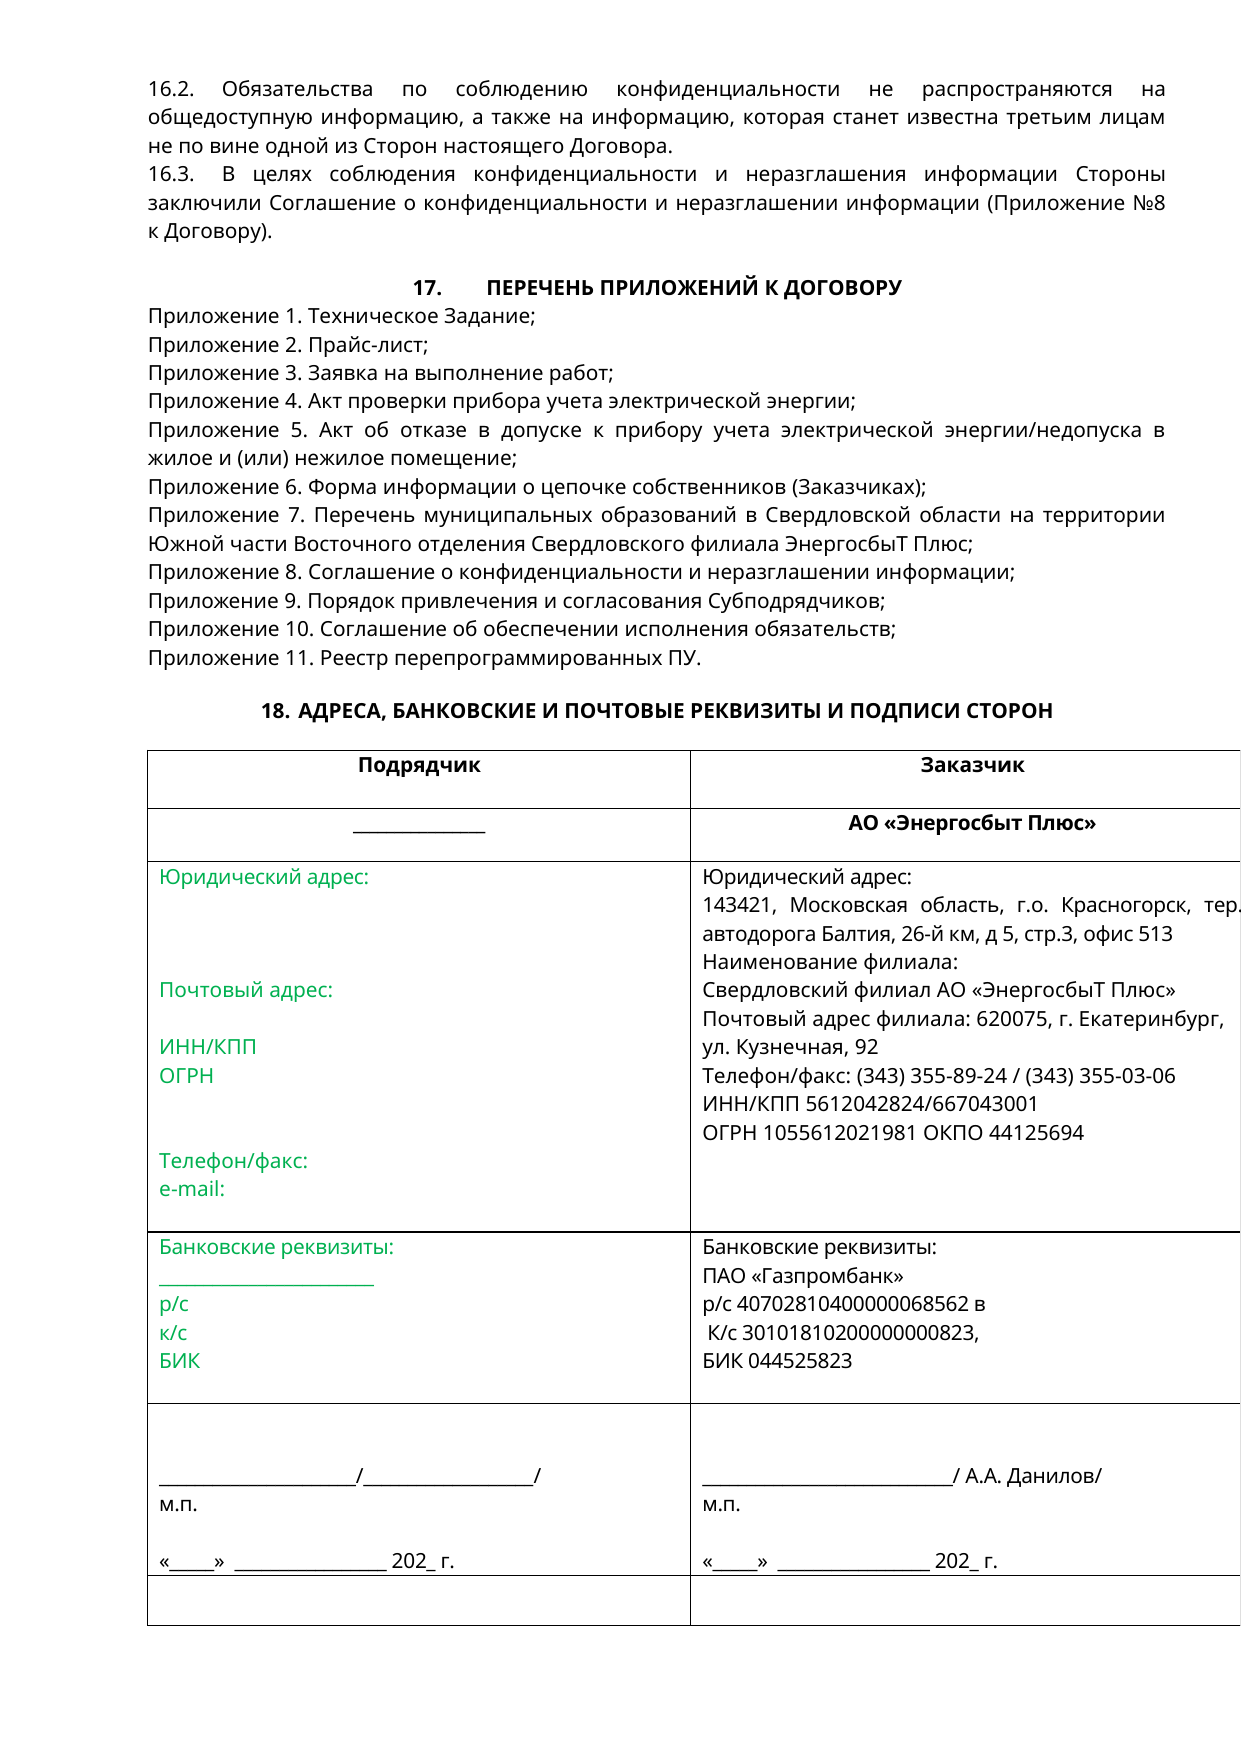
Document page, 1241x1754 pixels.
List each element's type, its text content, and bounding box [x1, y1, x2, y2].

text Приложение 9. Порядок привлечения и согласования Субподрядчиков; [148, 586, 1167, 614]
table_cell [148, 1576, 690, 1625]
text Приложение 8. Соглашение о конфиденциальности и неразглашении информации; [148, 557, 1167, 586]
text Приложение 7. Перечень муниципальных образований в Свердловской области на территории Южной части Восточного отделения Свердловского филиала ЭнергосбыТ Плюс; [148, 500, 1167, 557]
text Приложение 10. Соглашение об обеспечении исполнения обязательств; [148, 614, 1167, 643]
text Приложение 11. Реестр перепрограммированных ПУ. [148, 643, 1167, 671]
subtitle АДРЕСА, БАНКОВСКИЕ И ПОЧТОВЫЕ РЕКВИЗИТЫ И ПОДПИСИ СТОРОН [148, 696, 1167, 724]
table_cell ________________ [148, 809, 690, 861]
subtitle ПЕРЕЧЕНЬ ПРИЛОЖЕНИЙ К ДОГОВОРУ [148, 273, 1167, 301]
text Приложение 3. Заявка на выполнение работ; [148, 358, 1167, 387]
text Приложение 4. Акт проверки прибора учета электрической энергии; [148, 387, 1167, 415]
text Приложение 1. Техническое Задание; [148, 301, 1167, 330]
table_cell ______________________/___________________/ м.п. «_____» _________________ 202_ г. [148, 1404, 690, 1575]
table_cell Юридический адрес: 143421, Московская область, г.о. Красногорск, тер. автодорога Балтия, 26-й км, д 5, стр.3, офис 513 Наименование филиала: Свердловский филиал АО «ЭнергосбыТ Плюс» Почтовый адрес филиала: 620075, г. Екатеринбург, ул. Кузнечная, 92 Телефон/факс: (343) 355-89-24 / (343) 355-03-06 ИНН/КПП 5612042824/667043001 ОГРН 1055612021981 ОКПО 44125694 [691, 862, 1240, 1231]
table_cell Банковские реквизиты: ПАО «Газпромбанк» р/с 40702810400000068562 в К/с 30101810200000000823, БИК 044525823 [691, 1233, 1240, 1403]
list Обязательства по соблюдению конфиденциальности не распространяются на общедоступную информацию, а также на информацию, которая станет известна третьим лицам не по вине одной из Сторон настоящего Договора. [148, 74, 1167, 159]
text Приложение 6. Форма информации о цепочке собственников (Заказчиках); [148, 472, 1167, 500]
table_cell АО «Энергосбыт Плюс» [691, 809, 1240, 861]
table_cell Юридический адрес: Почтовый адрес: ИНН/КПП ОГРН Телефон/факс: e-mail: [148, 862, 690, 1231]
table_cell Банковские реквизиты: ________________________ р/с к/с БИК [148, 1233, 690, 1403]
table_cell [691, 1576, 1240, 1625]
text Приложение 5. Акт об отказе в допуске к прибору учета электрической энергии/недопуска в жилое и (или) нежилое помещение; [148, 415, 1167, 472]
text Приложение 2. Прайс-лист; [148, 330, 1167, 358]
list В целях соблюдения конфиденциальности и неразглашения информации Стороны заключили Соглашение о конфиденциальности и неразглашении информации (Приложение №8 к Договору). [148, 159, 1167, 244]
table_header Заказчик [691, 751, 1240, 807]
